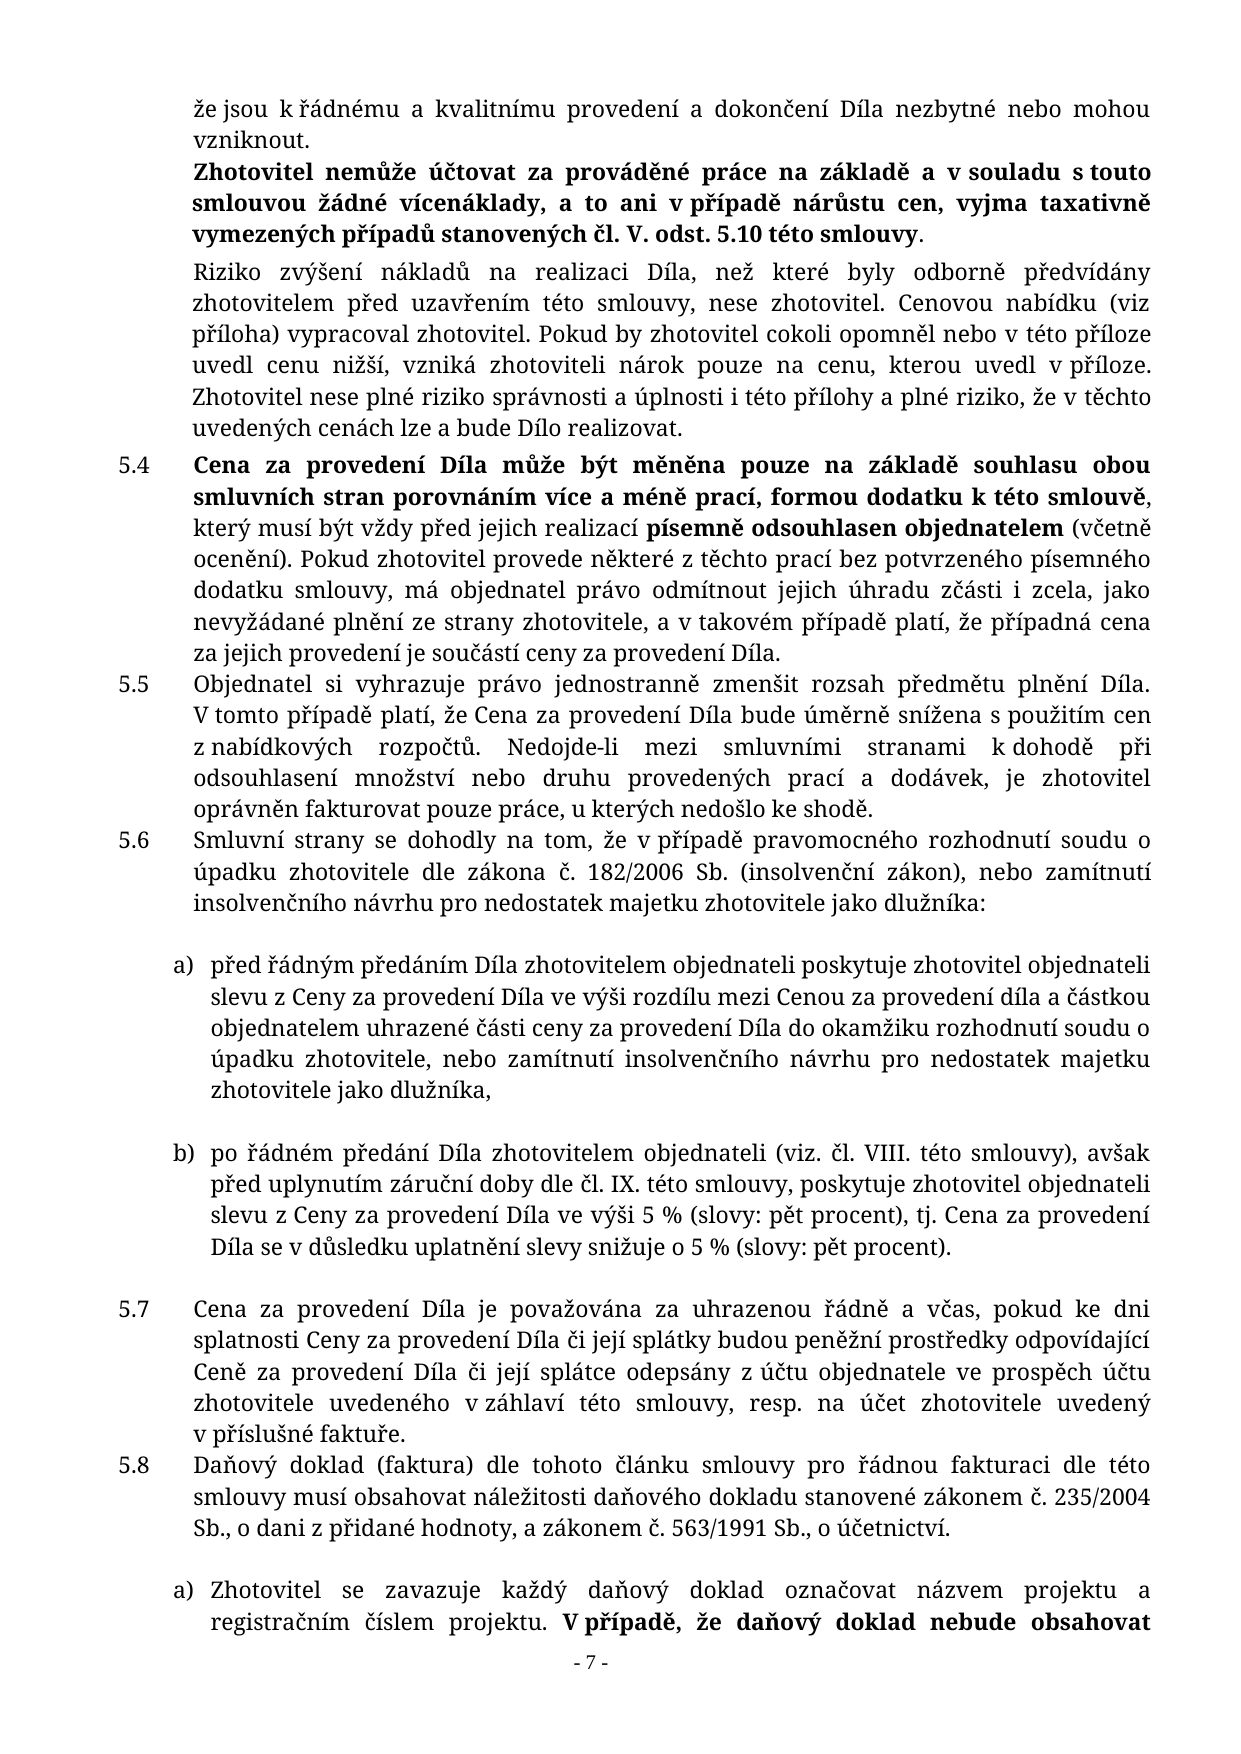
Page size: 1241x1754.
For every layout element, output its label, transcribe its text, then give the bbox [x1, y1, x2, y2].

list Daňový doklad (faktura) dle tohoto článku smlouvy pro řádnou fakturaci dle této smlouvy musí obsahovat náležitosti daňového dokladu stanovené zákonem č. 235/2004 Sb., o dani z přidané hodnoty, a zákonem č. 563/1991 Sb., o účetnictví. [118, 1449, 1152, 1543]
text Riziko zvýšení nákladů na realizaci Díla, než které byly odborně předvídány zhotovitelem před uzavřením této smlouvy, nese zhotovitel. Cenovou nabídku (viz příloha) vypracoval zhotovitel. Pokud by zhotovitel cokoli opomněl nebo v této příloze uvedl cenu nižší, vzniká zhotoviteli nárok pouze na cenu, kterou uvedl v příloze. Zhotovitel nese plné riziko správnosti a úplnosti i této přílohy a plné riziko, že v těchto uvedených cenách lze a bude Dílo realizovat. [192, 255, 1152, 443]
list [118, 93, 1152, 155]
list Objednatel si vyhrazuje právo jednostranně zmenšit rozsah předmětu plnění Díla. V tomto případě platí, že Cena za provedení Díla bude úměrně snížena s použitím cen z nabídkových rozpočtů. Nedojde-li mezi smluvními stranami k dohodě při odsouhlasení množství nebo druhu provedených prací a dodávek, je zhotovitel oprávněn fakturovat pouze práce, u kterých nedošlo ke shodě. [118, 668, 1152, 824]
list před řádným předáním Díla zhotovitelem objednateli poskytuje zhotovitel objednateli slevu z Ceny za provedení Díla ve výši rozdílu mezi Cenou za provedení díla a částkou objednatelem uhrazené části ceny za provedení Díla do okamžiku rozhodnutí soudu o úpadku zhotovitele, nebo zamítnutí insolvenčního návrhu pro nedostatek majetku zhotovitele jako dlužníka, [173, 949, 1152, 1105]
list po řádném předání Díla zhotovitelem objednateli (viz. čl. VIII. této smlouvy), avšak před uplynutím záruční doby dle čl. IX. této smlouvy, poskytuje zhotovitel objednateli slevu z Ceny za provedení Díla ve výši 5 % (slovy: pět procent), tj. Cena za provedení Díla se v důsledku uplatnění slevy snižuje o 5 % (slovy: pět procent). [173, 1137, 1152, 1262]
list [173, 1574, 1152, 1637]
text Zhotovitel nemůže účtovat za prováděné práce na základě a v souladu s touto smlouvou žádné vícenáklady, a to ani v případě nárůstu cen, vyjma taxativně vymezených případů stanovených čl. V. odst. 5.10 této smlouvy. [192, 155, 1152, 249]
list Cena za provedení Díla je považována za uhrazenou řádně a včas, pokud ke dni splatnosti Ceny za provedení Díla či její splátky budou peněžní prostředky odpovídající Ceně za provedení Díla či její splátce odepsány z účtu objednatele ve prospěch účtu zhotovitele uvedeného v záhlaví této smlouvy, resp. na účet zhotovitele uvedený v příslušné faktuře. [118, 1293, 1152, 1449]
list Smluvní strany se dohodly na tom, že v případě pravomocného rozhodnutí soudu o úpadku zhotovitele dle zákona č. 182/2006 Sb. (insolvenční zákon), nebo zamítnutí insolvenčního návrhu pro nedostatek majetku zhotovitele jako dlužníka: [118, 824, 1152, 918]
list Cena za provedení Díla může být měněna pouze na základě souhlasu obou smluvních stran porovnáním více a méně prací, formou dodatku k této smlouvě, který musí být vždy před jejich realizací písemně odsouhlasen objednatelem (včetně ocenění). Pokud zhotovitel provede některé z těchto prací bez potvrzeného písemného dodatku smlouvy, má objednatel právo odmítnout jejich úhradu zčásti i zcela, jako nevyžádané plnění ze strany zhotovitele, a v takovém případě platí, že případná cena za jejich provedení je součástí ceny za provedení Díla. [118, 449, 1152, 668]
